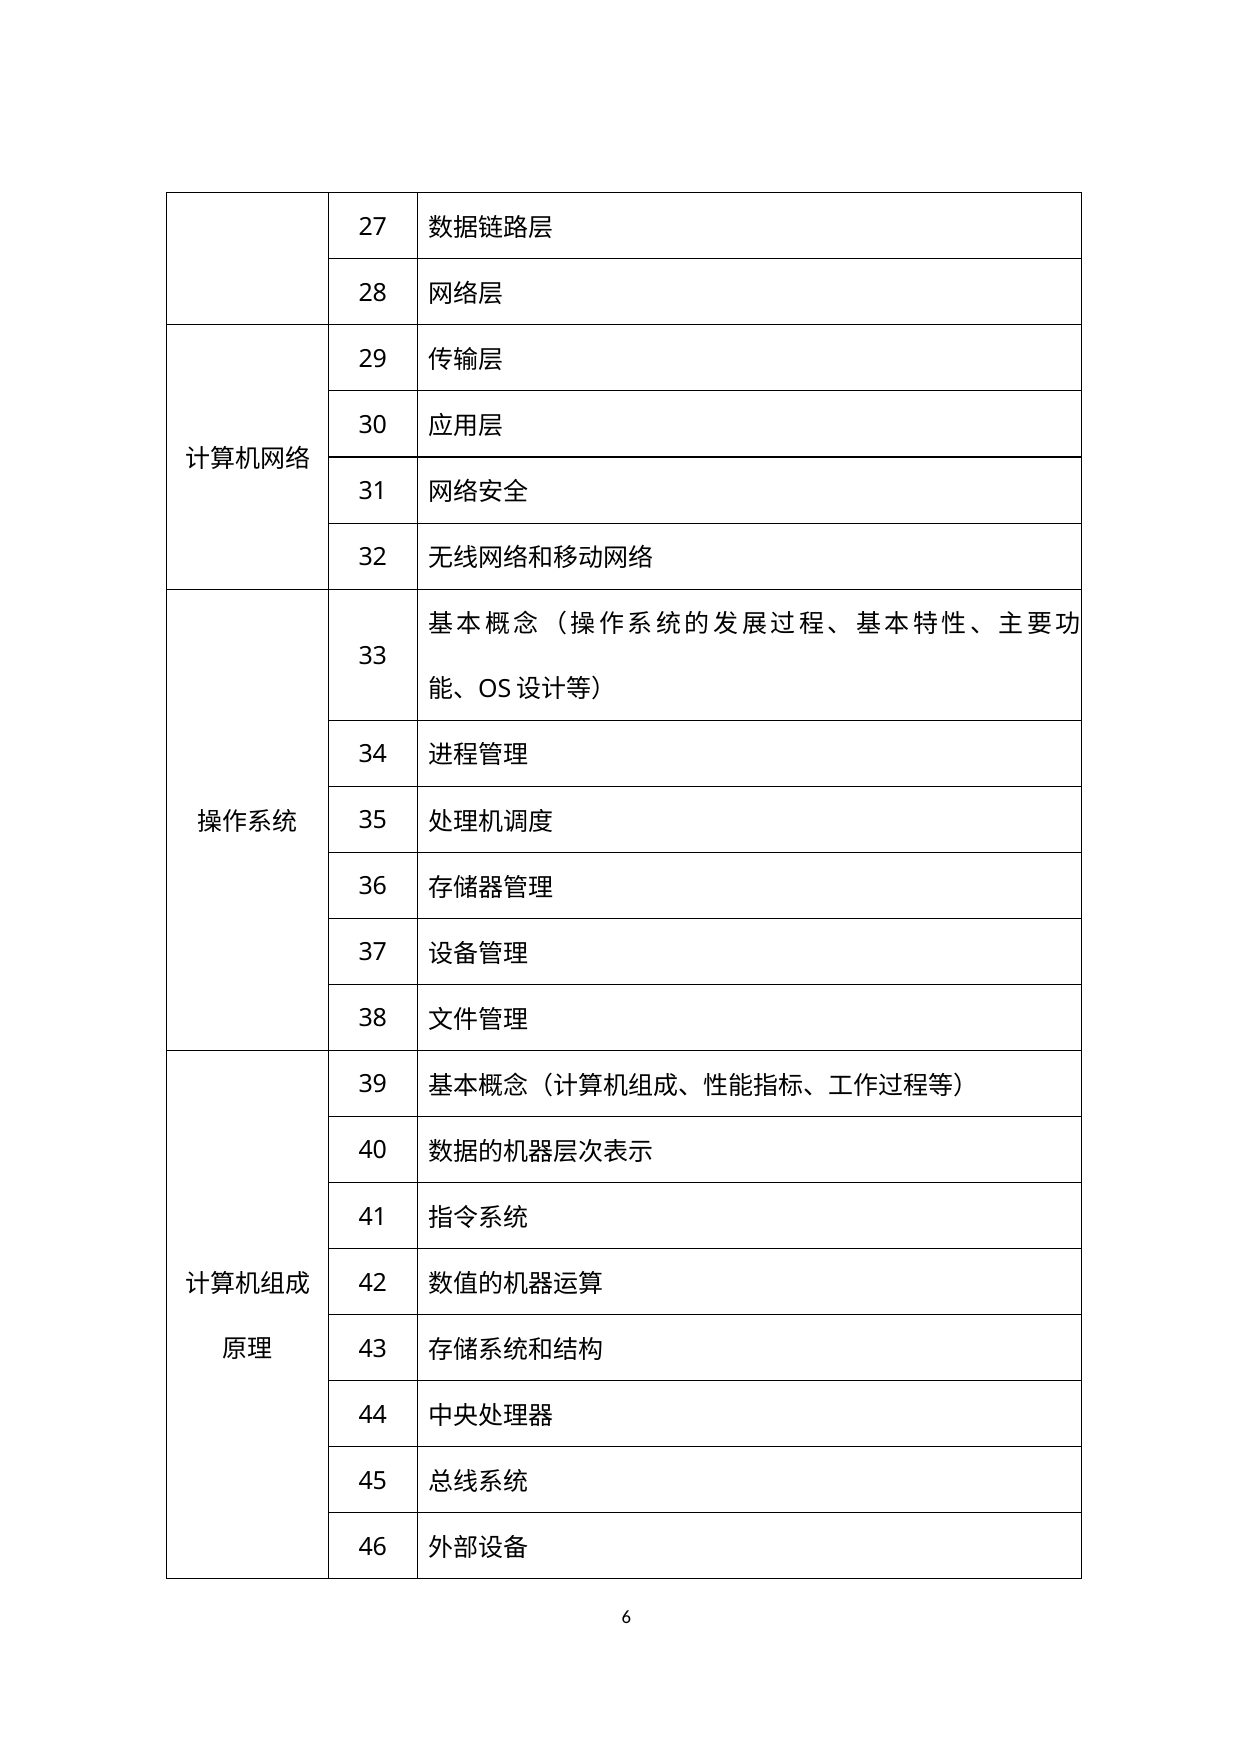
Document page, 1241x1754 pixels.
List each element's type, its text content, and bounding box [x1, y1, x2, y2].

table_cell 35 [329, 787, 417, 852]
table_cell 设备管理 [418, 919, 1081, 984]
table_cell 37 [329, 919, 417, 984]
table_cell 32 [329, 524, 417, 588]
table_cell 计算机网络 [167, 325, 328, 588]
table_cell 40 [329, 1117, 417, 1182]
table_cell 33 [329, 590, 417, 719]
table_cell 45 [329, 1447, 417, 1512]
table_cell 外部设备 [418, 1513, 1081, 1578]
table_cell 46 [329, 1513, 417, 1578]
table_cell 基本概念（计算机组成、性能指标、工作过程等） [418, 1051, 1081, 1116]
table_cell 29 [329, 325, 417, 390]
table_cell 28 [329, 259, 417, 324]
table_cell 文件管理 [418, 985, 1081, 1050]
table_cell 42 [329, 1249, 417, 1314]
table_cell 39 [329, 1051, 417, 1116]
table_cell 44 [329, 1381, 417, 1446]
table_cell 中央处理器 [418, 1381, 1081, 1446]
table_cell 操作系统 [167, 590, 328, 1050]
table_cell 网络安全 [418, 458, 1081, 522]
table_cell 数据链路层 [418, 193, 1081, 258]
table_cell 传输层 [418, 325, 1081, 390]
table_cell 处理机调度 [418, 787, 1081, 852]
table_cell 38 [329, 985, 417, 1050]
table_cell 存储系统和结构 [418, 1315, 1081, 1380]
table_cell 指令系统 [418, 1183, 1081, 1248]
table_cell 无线网络和移动网络 [418, 524, 1081, 588]
table_cell 36 [329, 853, 417, 918]
table_cell 应用层 [418, 391, 1081, 456]
table_cell 34 [329, 721, 417, 786]
table_cell 27 [329, 193, 417, 258]
table_cell 基本概念（操作系统的发展过程、基本特性、主要功能、OS设计等） [418, 590, 1081, 719]
table_cell 存储器管理 [418, 853, 1081, 918]
table_cell 数据的机器层次表示 [418, 1117, 1081, 1182]
table_cell 计算机组成 原理 [167, 1051, 328, 1578]
table_cell 43 [329, 1315, 417, 1380]
table_cell 网络层 [418, 259, 1081, 324]
table_cell 数值的机器运算 [418, 1249, 1081, 1314]
table_cell 总线系统 [418, 1447, 1081, 1512]
table_cell 41 [329, 1183, 417, 1248]
table_cell 31 [329, 458, 417, 522]
table_cell 进程管理 [418, 721, 1081, 786]
table_cell 30 [329, 391, 417, 456]
